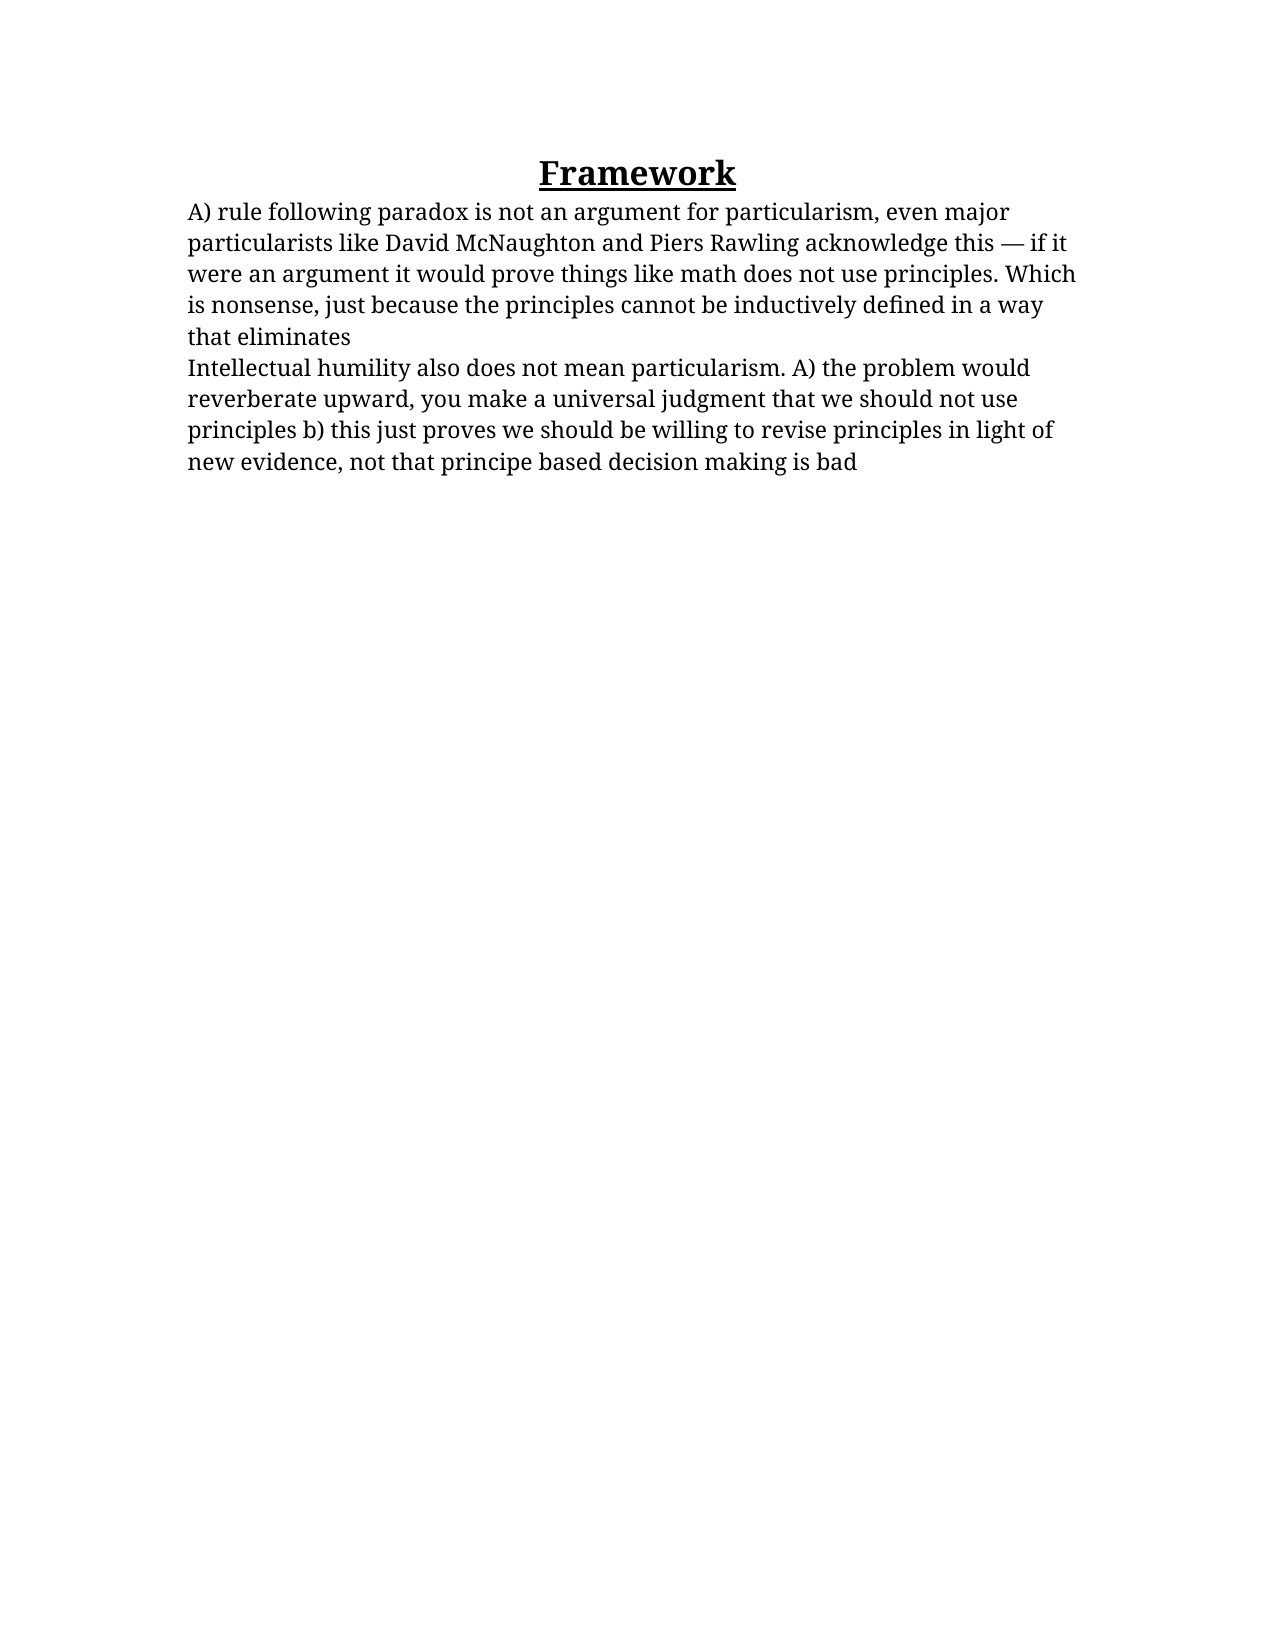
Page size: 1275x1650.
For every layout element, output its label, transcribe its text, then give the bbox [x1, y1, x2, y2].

subtitle Framework [187, 150, 1087, 195]
text A) rule following paradox is not an argument for particularism, even major particularists like David McNaughton and Piers Rawling acknowledge this — if it were an argument it would prove things like math does not use principles. Which is nonsense, just because the principles cannot be inductively defined in a way that eliminates [187, 195, 1087, 352]
text Intellectual humility also does not mean particularism. A) the problem would reverberate upward, you make a universal judgment that we should not use principles b) this just proves we should be willing to revise principles in light of new evidence, not that principe based decision making is bad [187, 352, 1087, 477]
